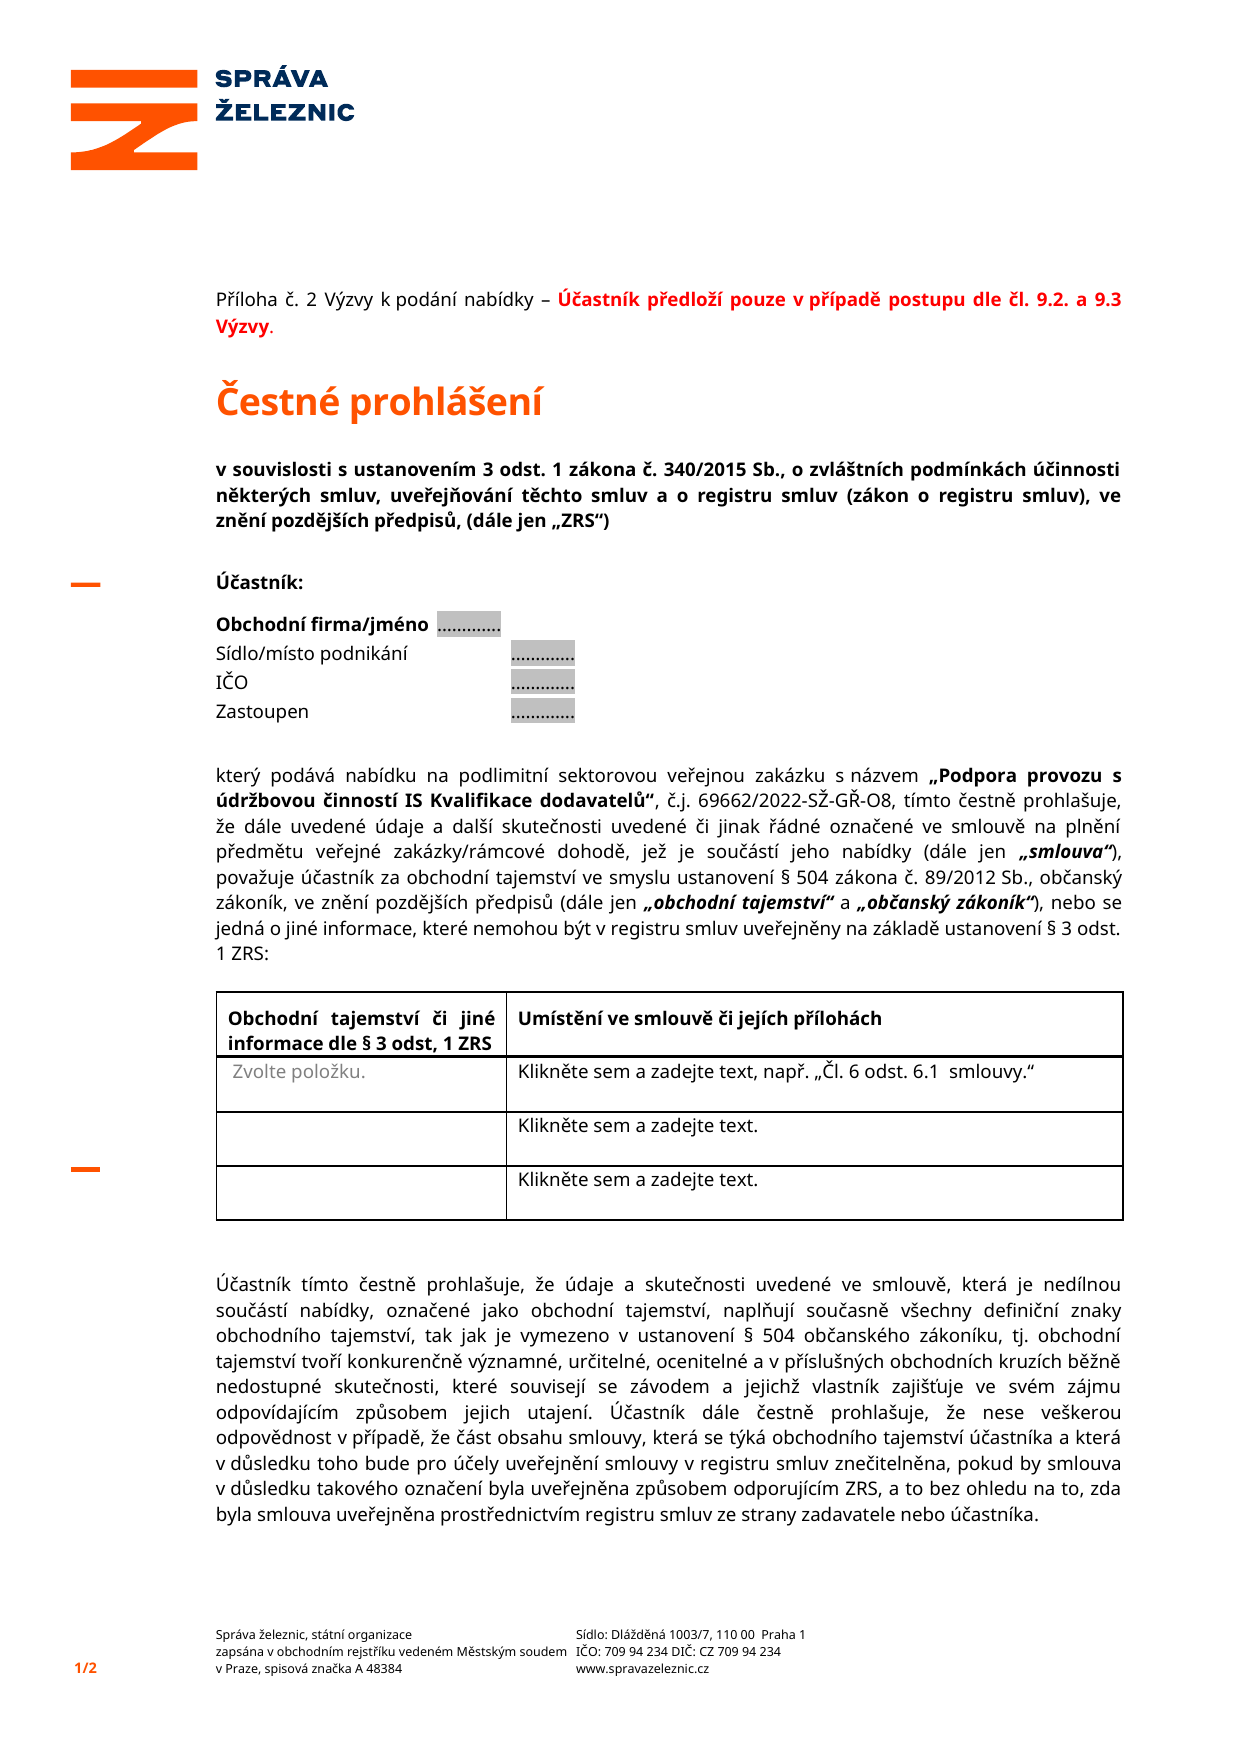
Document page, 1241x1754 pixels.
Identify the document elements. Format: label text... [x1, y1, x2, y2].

table_header Umístění ve smlouvě či jejích přílohách [507, 993, 1122, 1055]
table_cell [217, 1113, 506, 1165]
text v souvislosti s ustanovením 3 odst. 1 zákona č. 340/2015 Sb., o zvláštních podmínkách účinnosti některých smluv, uveřejňování těchto smluv a o registru smluv (zákon o registru smluv), ve znění pozdějších předpisů, (dále jen „ZRS“) [216, 456, 1122, 533]
table_header Obchodní tajemství či jiné informace dle § 3 odst, 1 ZRS [217, 993, 506, 1055]
text Sídlo/místo podnikání …………. [216, 637, 1122, 666]
table_cell [217, 1167, 506, 1219]
text Účastník: [216, 565, 1122, 596]
text který podává nabídku na podlimitní sektorovou veřejnou zakázku s názvem „Podpora provozu s údržbovou činností IS Kvalifikace dodavatelů“, č.j. 69662/2022-SŽ-GŘ-O8, tímto čestně prohlašuje, že dále uvedené údaje a další skutečnosti uvedené či jinak řádné označené ve smlouvě na plnění předmětu veřejné zakázky/rámcové dohodě, jež je součástí jeho nabídky (dále jen „smlouva“), považuje účastník za obchodní tajemství ve smyslu ustanovení § 504 zákona č. 89/2012 Sb., občanský zákoník, ve znění pozdějších předpisů (dále jen „obchodní tajemství“ a „občanský zákoník“), nebo se jedná o jiné informace, které nemohou být v registru smluv uveřejněny na základě ustanovení § 3 odst. 1 ZRS: [216, 762, 1122, 966]
subtitle Čestné prohlášení [216, 375, 1122, 426]
text IČO …………. [216, 666, 1122, 695]
text Příloha č. 2 Výzvy k podání nabídky – Účastník předloží pouze v případě postupu dle čl. 9.2. a 9.3 Výzvy. [216, 286, 1122, 339]
text Zastoupen …………. [216, 695, 1122, 724]
text Obchodní firma/jméno …………. [216, 608, 1122, 637]
table_cell [217, 1058, 506, 1111]
text Účastník tímto čestně prohlašuje, že údaje a skutečnosti uvedené ve smlouvě, která je nedílnou součástí nabídky, označené jako obchodní tajemství, naplňují současně všechny definiční znaky obchodního tajemství, tak jak je vymezeno v ustanovení § 504 občanského zákoníku, tj. obchodní tajemství tvoří konkurenčně významné, určitelné, ocenitelné a v příslušných obchodních kruzích běžně nedostupné skutečnosti, které souvisejí se závodem a jejichž vlastník zajišťuje ve svém zájmu odpovídajícím způsobem jejich utajení. Účastník dále čestně prohlašuje, že nese veškerou odpovědnost v případě, že část obsahu smlouvy, která se týká obchodního tajemství účastníka a která v důsledku toho bude pro účely uveřejnění smlouvy v registru smluv znečitelněna, pokud by smlouva v důsledku takového označení byla uveřejněna způsobem odporujícím ZRS, a to bez ohledu na to, zda byla smlouva uveřejněna prostřednictvím registru smluv ze strany zadavatele nebo účastníka. [216, 1271, 1122, 1527]
